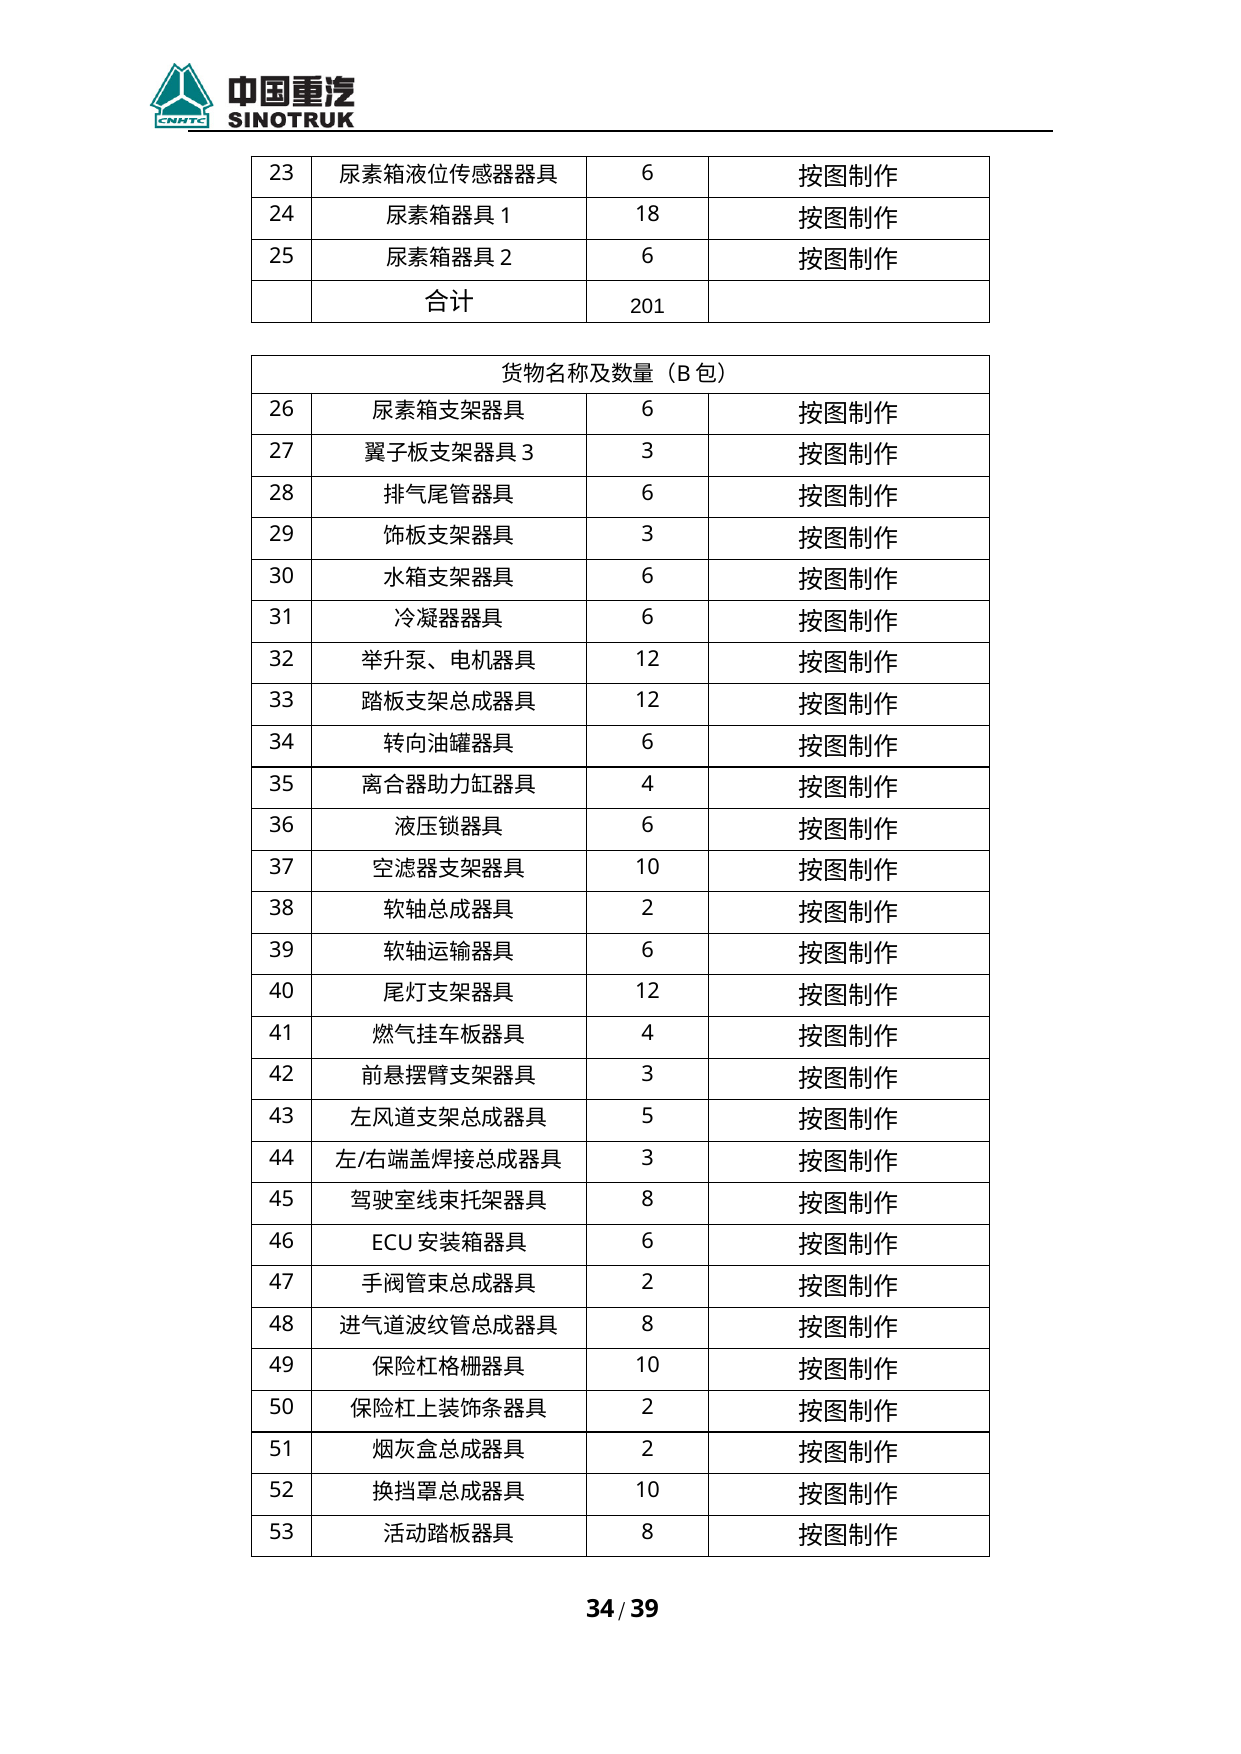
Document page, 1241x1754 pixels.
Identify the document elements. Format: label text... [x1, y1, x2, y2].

table_cell 31 [252, 601, 311, 642]
table_cell 8 [587, 1308, 708, 1348]
table_cell 35 [252, 768, 311, 808]
table_cell 4 [587, 768, 708, 808]
table_cell 按图制作 [709, 851, 989, 891]
table_cell 40 [252, 975, 311, 1016]
table_cell 6 [587, 240, 708, 280]
table_cell 排气尾管器具 [312, 477, 586, 517]
table_cell 12 [587, 684, 708, 725]
table_cell 尿素箱器具1 [312, 198, 586, 239]
table_cell 2 [587, 1391, 708, 1431]
table_cell 43 [252, 1100, 311, 1141]
table_cell 3 [587, 1142, 708, 1182]
table_cell 左/右端盖焊接总成器具 [312, 1142, 586, 1182]
table_cell 10 [587, 851, 708, 891]
table_cell 47 [252, 1266, 311, 1307]
table_cell 按图制作 [709, 1017, 989, 1057]
table_cell 按图制作 [709, 198, 989, 239]
table_cell 28 [252, 477, 311, 517]
table_cell 26 [252, 394, 311, 434]
table_cell 24 [252, 198, 311, 239]
table_cell 6 [587, 477, 708, 517]
table_cell 驾驶室线束托架器具 [312, 1183, 586, 1224]
table_cell 离合器助力缸器具 [312, 768, 586, 808]
table_cell 前悬摆臂支架器具 [312, 1059, 586, 1099]
table_cell 烟灰盒总成器具 [312, 1433, 586, 1473]
table_cell 按图制作 [709, 477, 989, 517]
table_cell 水箱支架器具 [312, 560, 586, 600]
table_cell 液压锁器具 [312, 809, 586, 849]
table_cell 按图制作 [709, 892, 989, 933]
table_cell 36 [252, 809, 311, 849]
table_cell 按图制作 [709, 560, 989, 600]
table_header 货物名称及数量（B包） [252, 356, 989, 392]
table_cell 23 [252, 157, 311, 197]
table_cell 饰板支架器具 [312, 518, 586, 559]
table_cell 按图制作 [709, 1391, 989, 1431]
table_cell 6 [587, 934, 708, 974]
table_cell 手阀管束总成器具 [312, 1266, 586, 1307]
table_cell 12 [587, 643, 708, 683]
table_cell 8 [587, 1183, 708, 1224]
table_cell 6 [587, 601, 708, 642]
table_cell 保险杠格栅器具 [312, 1349, 586, 1390]
table_cell 12 [587, 975, 708, 1016]
table_cell 3 [587, 1059, 708, 1099]
table_cell 按图制作 [709, 435, 989, 476]
table_cell 6 [587, 1225, 708, 1265]
table_cell 按图制作 [709, 768, 989, 808]
table_cell 2 [587, 1266, 708, 1307]
table_cell 翼子板支架器具3 [312, 435, 586, 476]
table_cell 6 [587, 560, 708, 600]
table_cell 尾灯支架器具 [312, 975, 586, 1016]
table_cell 保险杠上装饰条器具 [312, 1391, 586, 1431]
table_cell 按图制作 [709, 934, 989, 974]
table_cell 4 [587, 1017, 708, 1057]
table_cell ECU安装箱器具 [312, 1225, 586, 1265]
table_cell 按图制作 [709, 1100, 989, 1141]
table_cell 按图制作 [709, 1142, 989, 1182]
table_cell 6 [587, 726, 708, 766]
table_cell 按图制作 [709, 1433, 989, 1473]
table_cell 38 [252, 892, 311, 933]
table_cell 6 [587, 157, 708, 197]
table_cell 33 [252, 684, 311, 725]
picture [149, 63, 356, 129]
table_cell 按图制作 [709, 601, 989, 642]
table_cell 10 [587, 1349, 708, 1390]
table_cell 按图制作 [709, 1225, 989, 1265]
table_cell 27 [252, 435, 311, 476]
table_cell 34 [252, 726, 311, 766]
table_cell [709, 281, 989, 322]
table_cell [252, 281, 311, 322]
table_cell 3 [587, 435, 708, 476]
table_cell 进气道波纹管总成器具 [312, 1308, 586, 1348]
table_cell 46 [252, 1225, 311, 1265]
table_cell 按图制作 [709, 1349, 989, 1390]
table_cell 44 [252, 1142, 311, 1182]
table_cell 201 [587, 281, 708, 322]
table_cell 18 [587, 198, 708, 239]
table_cell 50 [252, 1391, 311, 1431]
table_cell 左风道支架总成器具 [312, 1100, 586, 1141]
table_cell 换挡罩总成器具 [312, 1474, 586, 1514]
table_cell 42 [252, 1059, 311, 1099]
table_cell 转向油罐器具 [312, 726, 586, 766]
table_cell 按图制作 [709, 1266, 989, 1307]
table_cell 尿素箱器具2 [312, 240, 586, 280]
table_cell 空滤器支架器具 [312, 851, 586, 891]
table_cell 踏板支架总成器具 [312, 684, 586, 725]
table_cell 45 [252, 1183, 311, 1224]
table_cell 按图制作 [709, 643, 989, 683]
table_cell 37 [252, 851, 311, 891]
table_cell 5 [587, 1100, 708, 1141]
table_cell 39 [252, 934, 311, 974]
table_cell 41 [252, 1017, 311, 1057]
table_cell 按图制作 [709, 1308, 989, 1348]
table_cell 按图制作 [709, 1183, 989, 1224]
table_cell 52 [252, 1474, 311, 1514]
table_cell 30 [252, 560, 311, 600]
table_cell 燃气挂车板器具 [312, 1017, 586, 1057]
table_cell 10 [587, 1474, 708, 1514]
table_cell 按图制作 [709, 975, 989, 1016]
table_cell 51 [252, 1433, 311, 1473]
table_cell 6 [587, 809, 708, 849]
table_cell 按图制作 [709, 1059, 989, 1099]
table_cell 2 [587, 1433, 708, 1473]
table_cell 29 [252, 518, 311, 559]
table_cell 尿素箱支架器具 [312, 394, 586, 434]
table_cell 合计 [312, 281, 586, 322]
table_cell 53 [252, 1516, 311, 1556]
table_cell 2 [587, 892, 708, 933]
table_cell 活动踏板器具 [312, 1516, 586, 1556]
table_cell 按图制作 [709, 240, 989, 280]
table_cell 8 [587, 1516, 708, 1556]
table_cell 6 [587, 394, 708, 434]
table_cell 冷凝器器具 [312, 601, 586, 642]
table_cell 48 [252, 1308, 311, 1348]
table_cell 按图制作 [709, 726, 989, 766]
table_cell 49 [252, 1349, 311, 1390]
table_cell 按图制作 [709, 157, 989, 197]
table_cell 32 [252, 643, 311, 683]
table_cell 按图制作 [709, 1516, 989, 1556]
table_cell 3 [587, 518, 708, 559]
table_cell 尿素箱液位传感器器具 [312, 157, 586, 197]
table_cell 软轴总成器具 [312, 892, 586, 933]
table_cell 按图制作 [709, 809, 989, 849]
table_cell 按图制作 [709, 394, 989, 434]
table_cell 按图制作 [709, 1474, 989, 1514]
table_cell 软轴运输器具 [312, 934, 586, 974]
table_cell 举升泵、电机器具 [312, 643, 586, 683]
table_cell 按图制作 [709, 518, 989, 559]
table_cell 按图制作 [709, 684, 989, 725]
table_cell 25 [252, 240, 311, 280]
